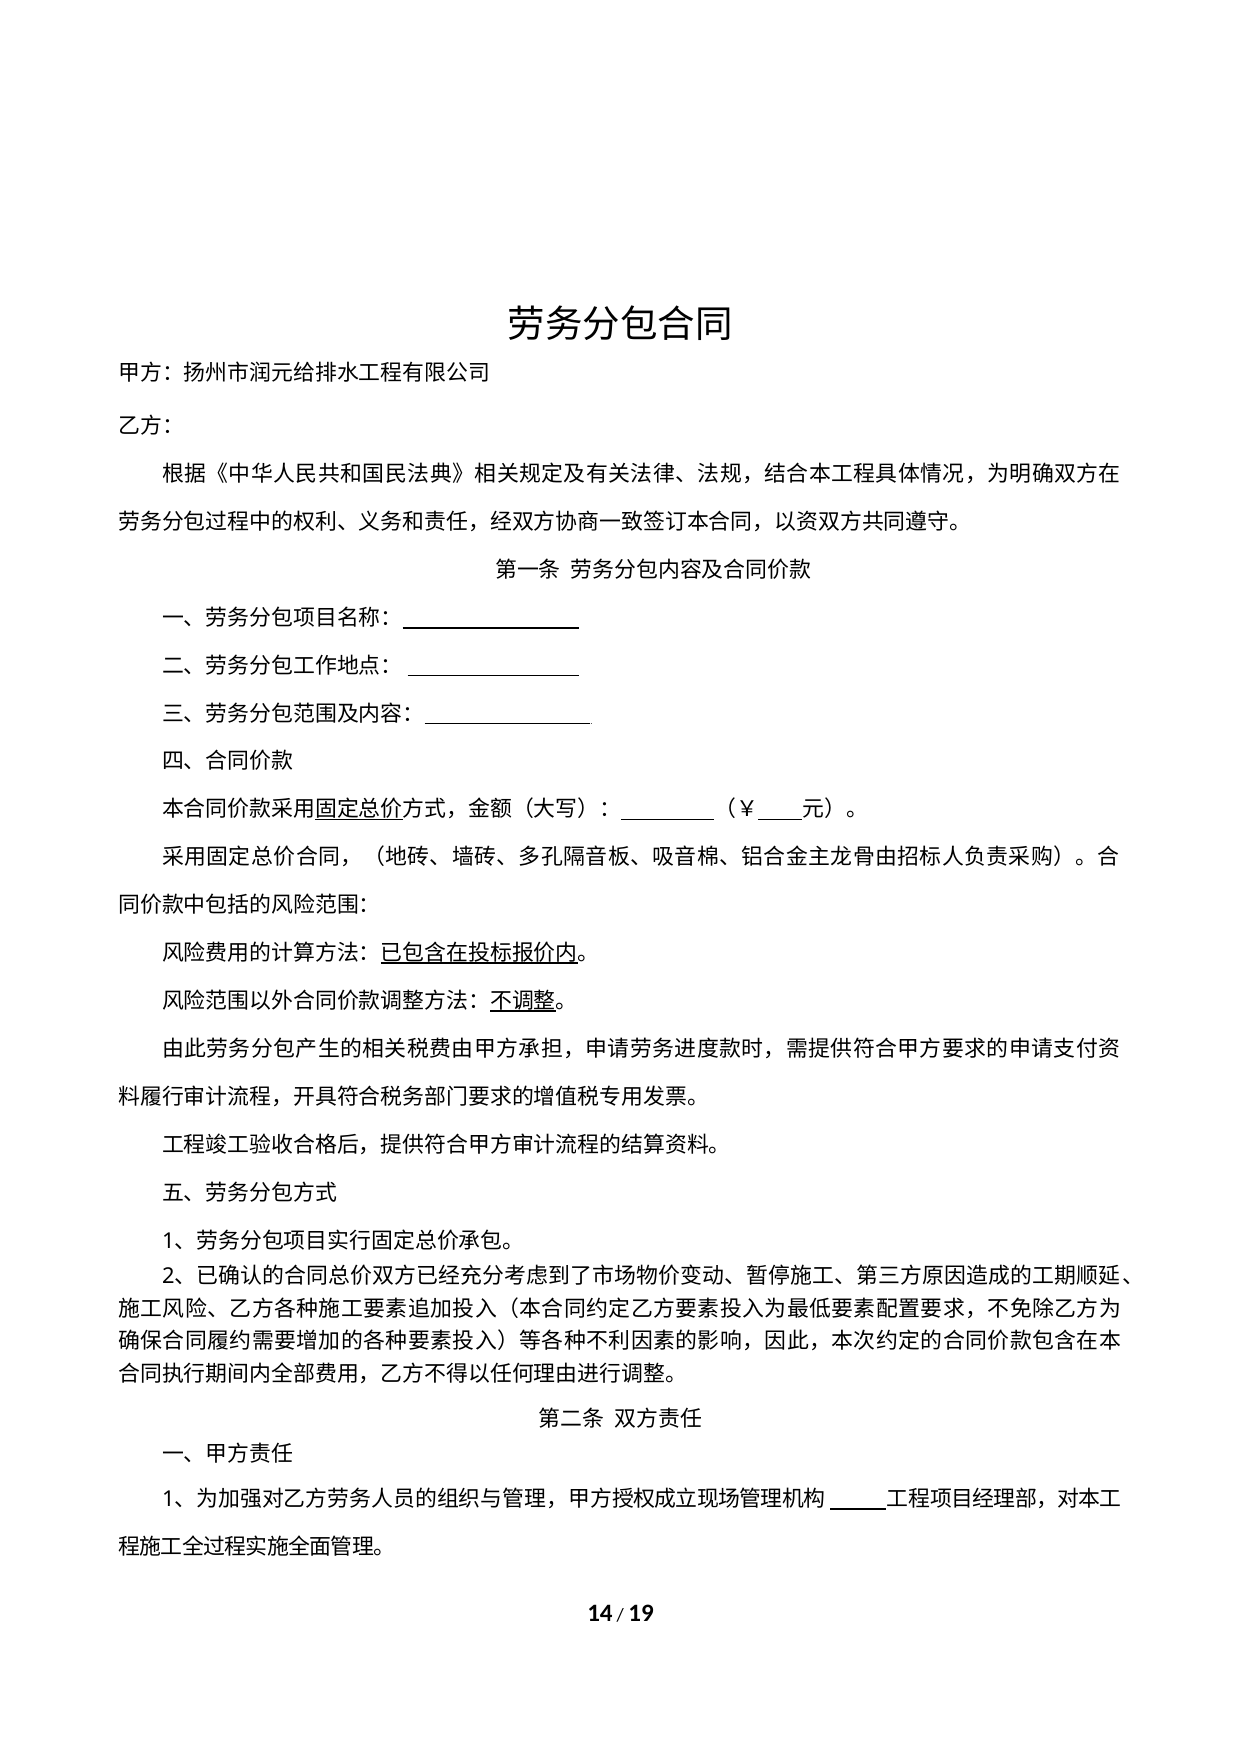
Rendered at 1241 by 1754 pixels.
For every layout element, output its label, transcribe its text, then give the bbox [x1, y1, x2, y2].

text 1、劳务分包项目实行固定总价承包。 [118, 1210, 1122, 1258]
text 风险费用的计算方法：已包含在投标报价内。 [118, 922, 1122, 970]
text 根据《中华人民共和国民法典》相关规定及有关法律、法规，结合本工程具体情况，为明确双方在劳务分包过程中的权利、义务和责任，经双方协商一致签订本合同，以资双方共同遵守。 [118, 443, 1122, 539]
text 本合同价款采用固定总价方式，金额（大写）： （￥ 元）。 [118, 778, 1122, 826]
text 甲方：扬州市润元给排水工程有限公司 [118, 347, 1122, 395]
text 一、甲方责任 [118, 1436, 1122, 1468]
text 2、已确认的合同总价双方已经充分考虑到了市场物价变动、暂停施工、第三方原因造成的工期顺延、施工风险、乙方各种施工要素追加投入（本合同约定乙方要素投入为最低要素配置要求，不免除乙方为确保合同履约需要增加的各种要素投入）等各种不利因素的影响，因此，本次约定的合同价款包含在本合同执行期间内全部费用，乙方不得以任何理由进行调整。 [118, 1258, 1122, 1388]
text 三、劳务分包范围及内容： [118, 683, 1122, 731]
text 工程竣工验收合格后，提供符合甲方审计流程的结算资料。 [118, 1114, 1122, 1162]
text 1、为加强对乙方劳务人员的组织与管理，甲方授权成立现场管理机构 工程项目经理部，对本工程施工全过程实施全面管理。 [118, 1468, 1122, 1564]
text 一、劳务分包项目名称： [118, 587, 1122, 635]
text 第二条 双方责任 [118, 1388, 1122, 1436]
text 风险范围以外合同价款调整方法：不调整。 [118, 970, 1122, 1018]
text 四、合同价款 [118, 731, 1122, 778]
text 劳务分包合同 [118, 299, 1122, 347]
text 采用固定总价合同，（地砖、墙砖、多孔隔音板、吸音棉、铝合金主龙骨由招标人负责采购）。合同价款中包括的风险范围： [118, 826, 1122, 922]
text 二、劳务分包工作地点： [118, 635, 1122, 683]
text 五、劳务分包方式 [118, 1162, 1122, 1210]
text 乙方： [118, 395, 1122, 443]
text 第一条 劳务分包内容及合同价款 [118, 539, 1122, 587]
text 由此劳务分包产生的相关税费由甲方承担，申请劳务进度款时，需提供符合甲方要求的申请支付资料履行审计流程，开具符合税务部门要求的增值税专用发票。 [118, 1018, 1122, 1114]
